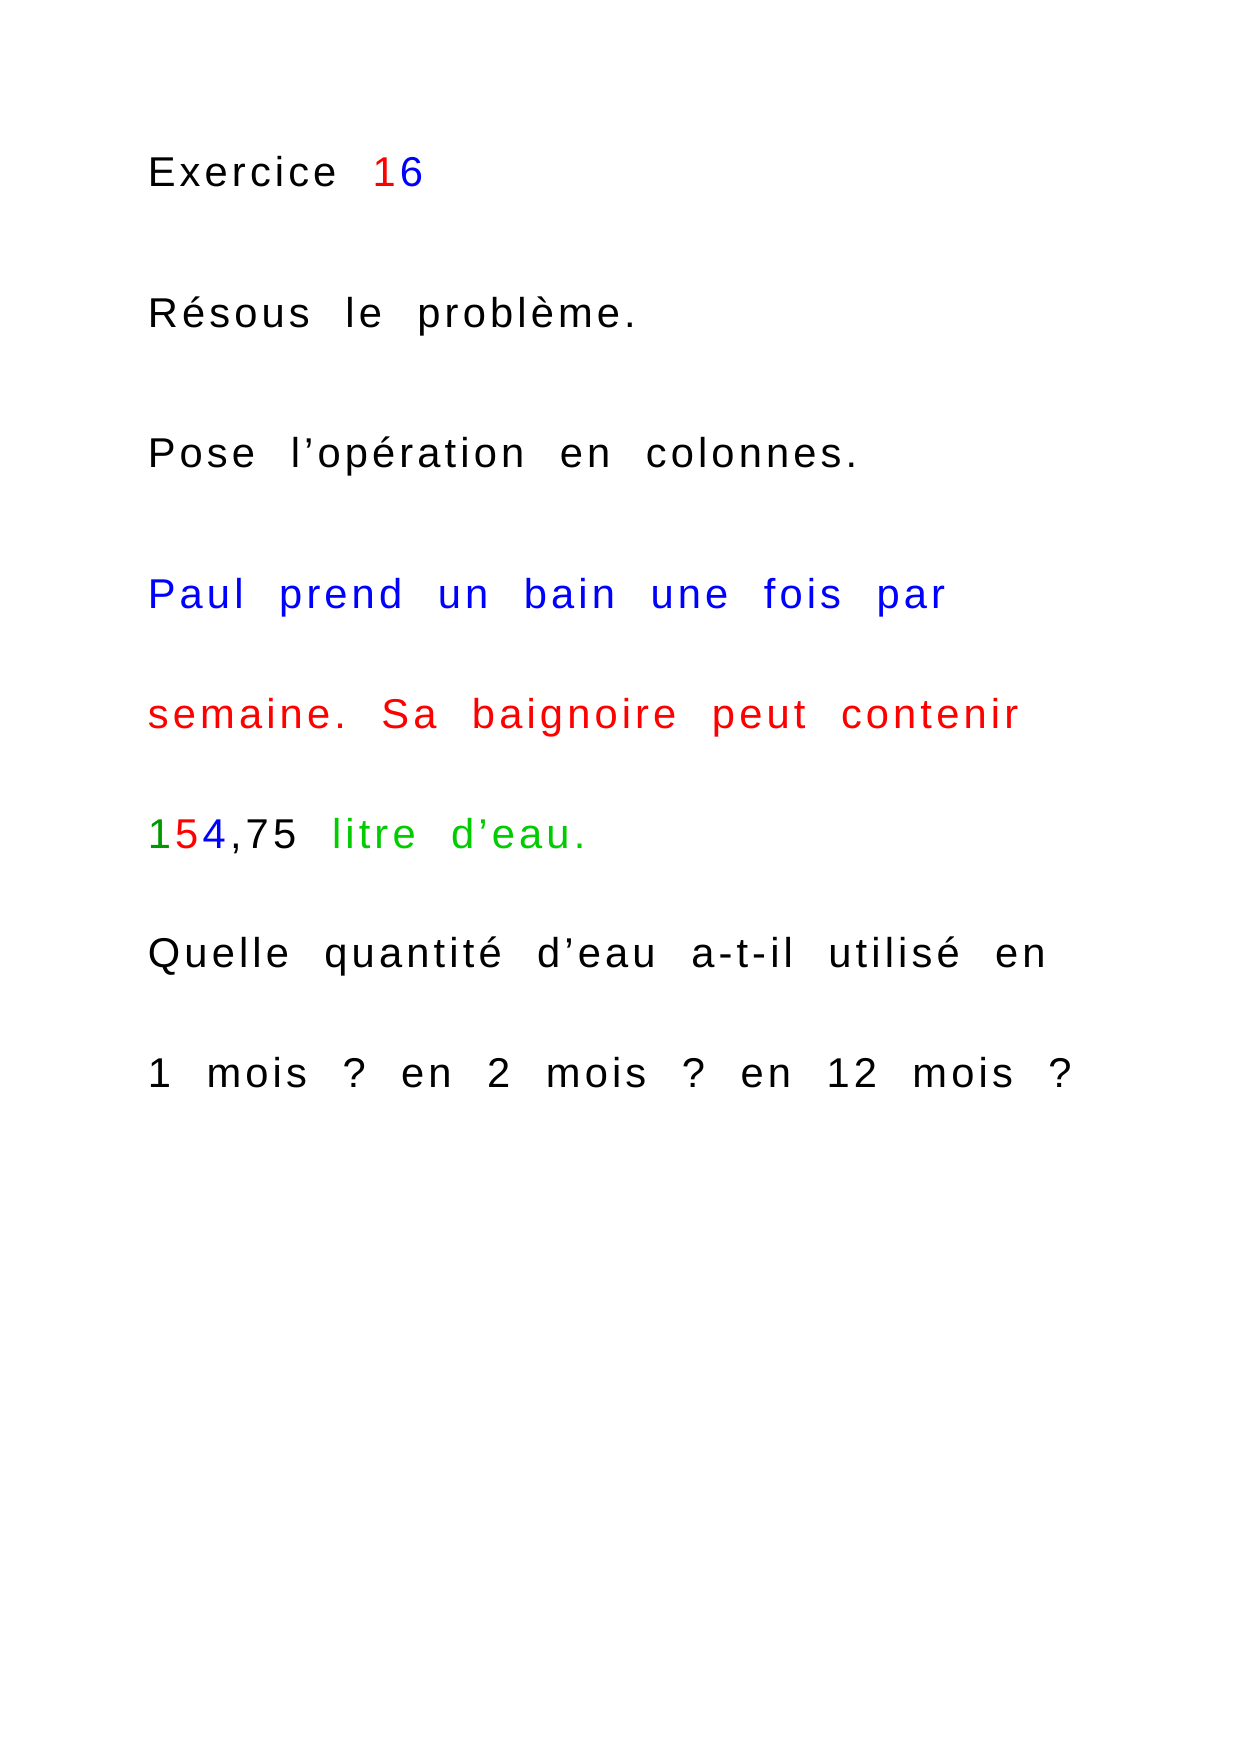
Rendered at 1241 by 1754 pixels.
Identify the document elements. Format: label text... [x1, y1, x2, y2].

text Pose l’opération en colonnes. [148, 429, 1093, 477]
text Paul prend un bain une fois par semaine. Sa baignoire peut contenir 154,75 litre d’eau. Quelle quantité d’eau a-t-il utilisé en 1 mois ? en 2 mois ? en 12 mois ? [148, 569, 1093, 1097]
text Exercice 16 [148, 148, 1093, 196]
text Résous le problème. [148, 288, 1093, 336]
